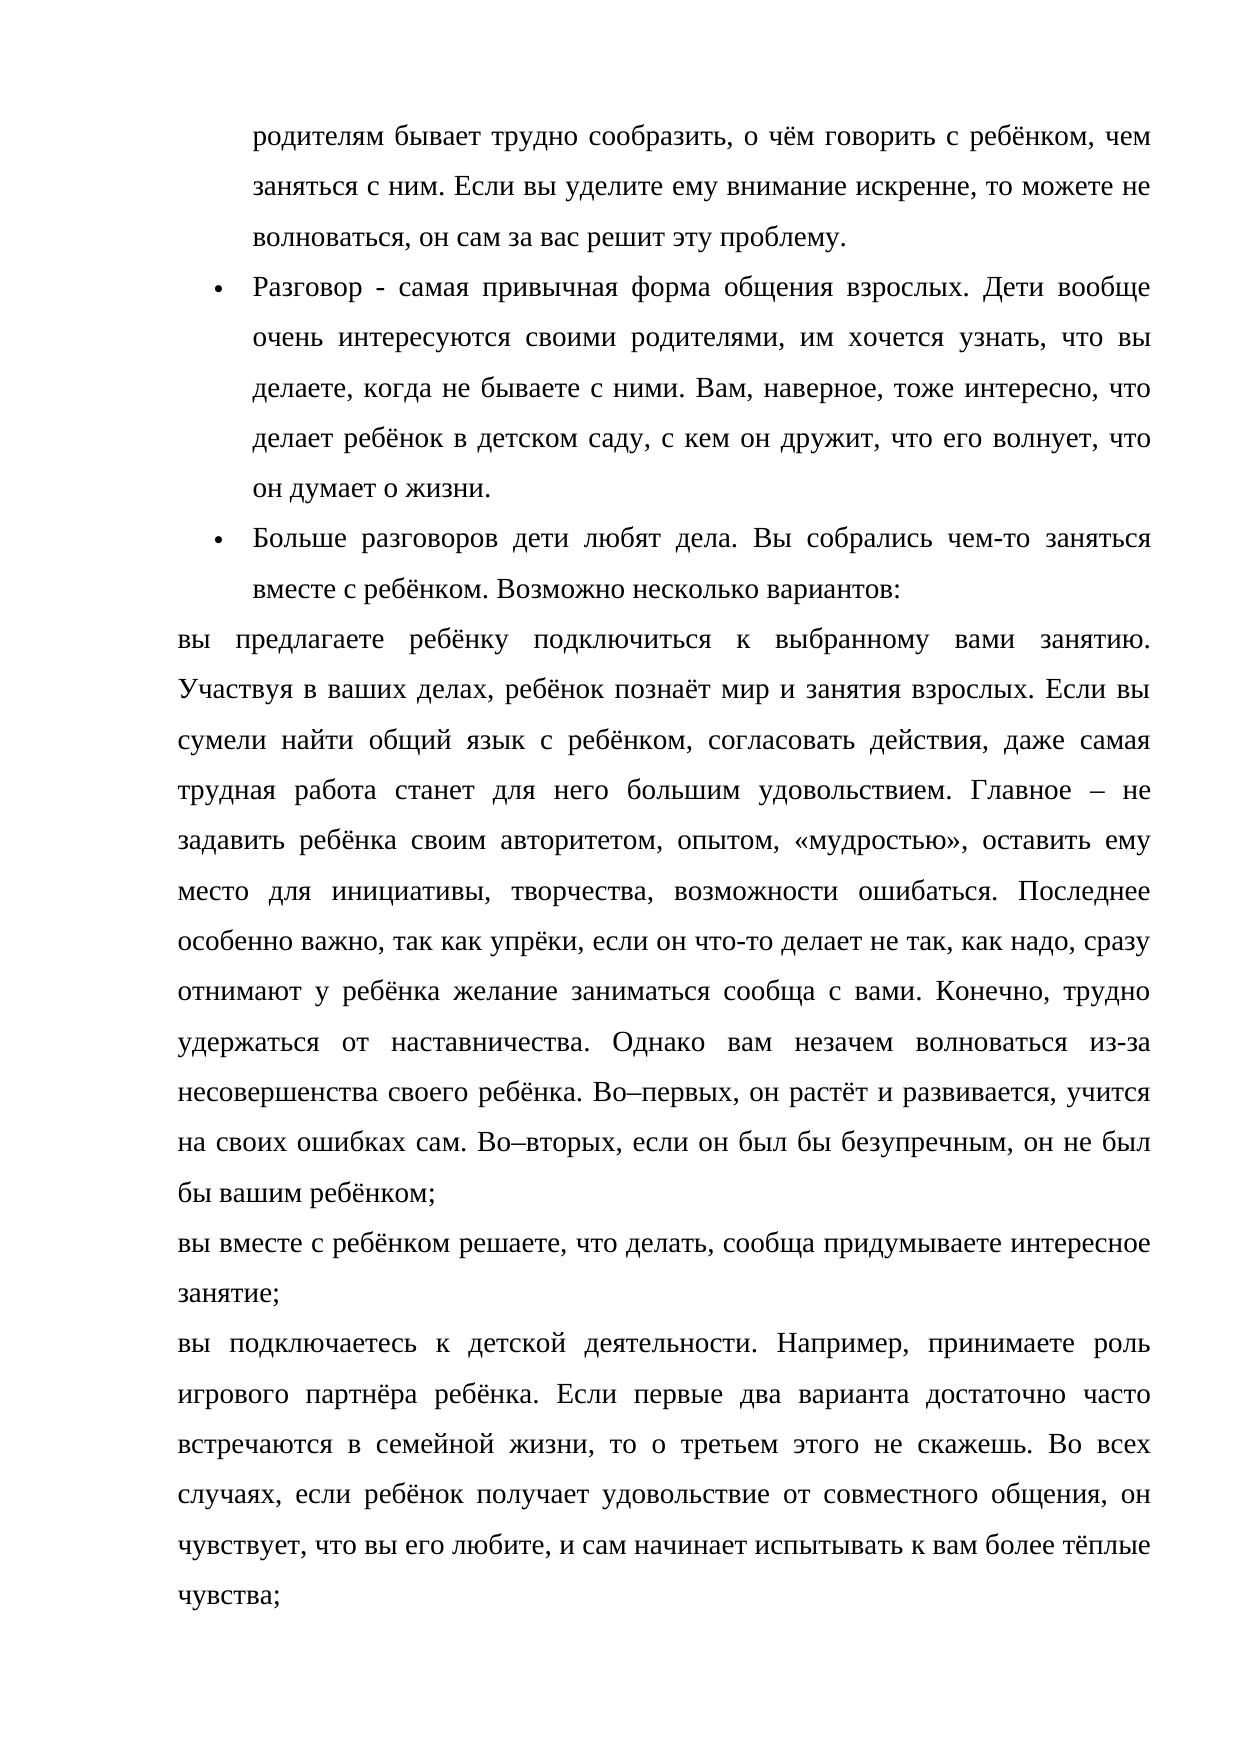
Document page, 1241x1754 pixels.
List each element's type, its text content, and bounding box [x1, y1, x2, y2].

text вы предлагаете ребёнку подключиться к выбранному вами занятию. Участвуя в ваших делах, ребёнок познаёт мир и занятия взрослых. Если вы сумели найти общий язык с ребёнком, согласовать действия, даже самая трудная работа станет для него большим удовольствием. Главное – не задавить ребёнка своим авторитетом, опытом, «мудростью», оставить ему место для инициативы, творчества, возможности ошибаться. Последнее особенно важно, так как упрёки, если он что-то делает не так, как надо, сразу отнимают у ребёнка желание заниматься сообща с вами. Конечно, трудно удержаться от наставничества. Однако вам незачем волноваться из-за несовершенства своего ребёнка. Во–первых, он растёт и развивается, учится на своих ошибках сам. Во–вторых, если он был бы безупречным, он не был бы вашим ребёнком; [177, 621, 1152, 1208]
list Разговор - самая привычная форма общения взрослых. Дети вообще очень интересуются своими родителями, им хочется узнать, что вы делаете, когда не бываете с ними. Вам, наверное, тоже интересно, что делает ребёнок в детском саду, с кем он дружит, что его волнует, что он думает о жизни. [215, 269, 1152, 504]
text вы подключаетесь к детской деятельности. Например, принимаете роль игрового партнёра ребёнка. Если первые два варианта достаточно часто встречаются в семейной жизни, то о третьем этого не скажешь. Во всех случаях, если ребёнок получает удовольствие от совместного общения, он чувствует, что вы его любите, и сам начинает испытывать к вам более тёплые чувства; [177, 1326, 1152, 1611]
text вы вместе с ребёнком решаете, что делать, сообща придумываете интересное занятие; [177, 1225, 1152, 1309]
list Больше разговоров дети любят дела. Вы собрались чем-то заняться вместе с ребёнком. Возможно несколько вариантов: [215, 521, 1152, 604]
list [215, 118, 1152, 252]
